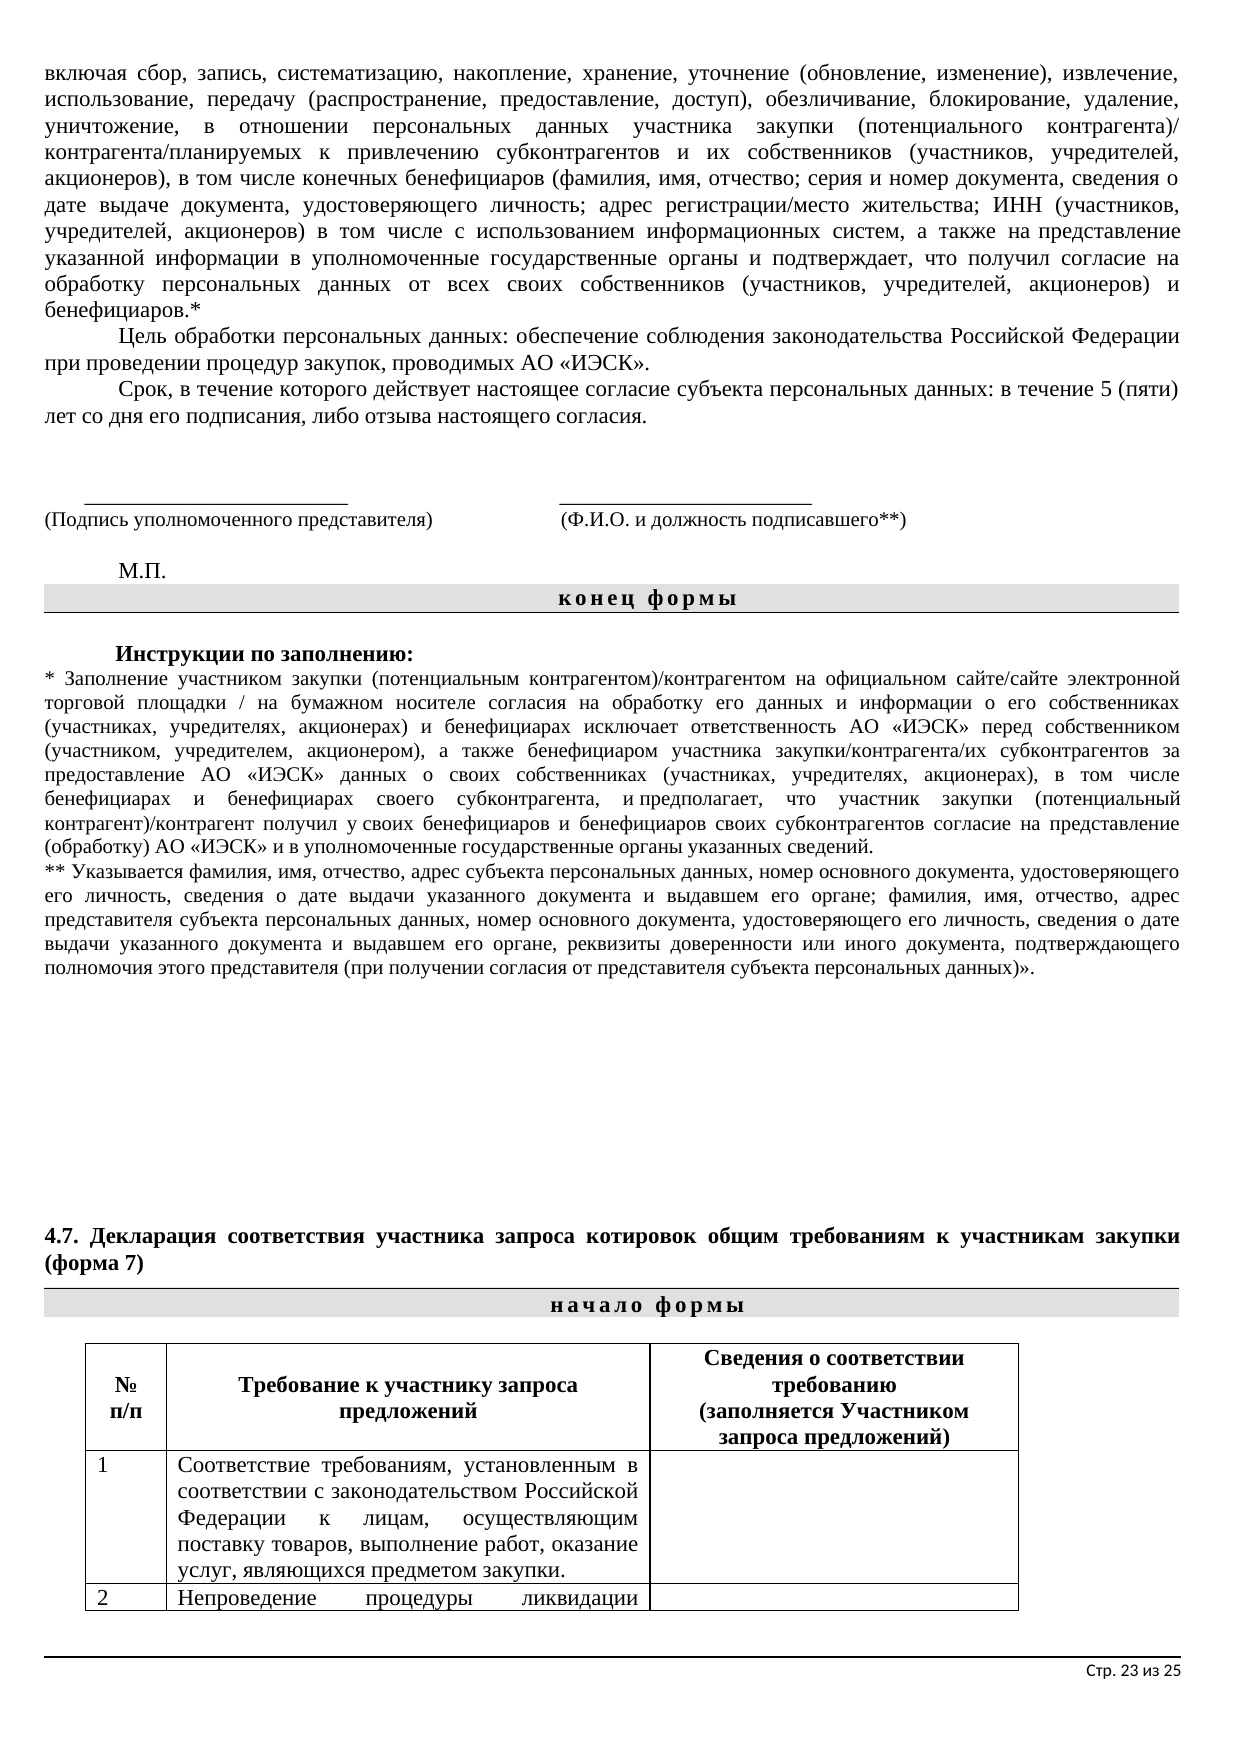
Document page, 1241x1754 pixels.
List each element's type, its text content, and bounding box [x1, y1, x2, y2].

table_header Требование к участнику запроса предложений [167, 1344, 649, 1450]
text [44, 59, 1181, 323]
table_cell [651, 1451, 1018, 1583]
table_cell 1 [86, 1451, 166, 1583]
text (Подпись уполномоченного представителя) (Ф.И.О. и должность подписавшего**) [44, 507, 1181, 531]
table_cell 2 [86, 1584, 166, 1610]
table_cell Соответствие требованиям, установленным в соответствии с законодательством Российской Федерации к лицам, осуществляющим поставку товаров, выполнение работ, оказание услуг, являющихся предметом закупки. [167, 1451, 649, 1583]
text начало формы [44, 1289, 1179, 1317]
text 4.7. Декларация соответствия участника запроса котировок общим требованиям к участникам закупки (форма 7) [44, 1222, 1181, 1275]
text М.П. [44, 557, 1181, 584]
text * Заполнение участником закупки (потенциальным контрагентом)/контрагентом на официальном сайте/сайте электронной торговой площадки / на бумажном носителе согласия на обработку его данных и информации о его собственниках (участниках, учредителях, акционерах) и бенефициарах исключает ответственность АО «ИЭСК» перед собственником (участником, учредителем, акционером), а также бенефициаром участника закупки/контрагента/их субконтрагентов за предоставление АО «ИЭСК» данных о своих собственниках (участниках, учредителях, акционерах), в том числе бенефициарах и бенефициарах своего субконтрагента, и предполагает, что участник закупки (потенциальный контрагент)/контрагент получил у своих бенефициаров и бенефициаров своих субконтрагентов согласие на представление (обработку) АО «ИЭСК» и в уполномоченные государственные органы указанных сведений. [44, 666, 1181, 858]
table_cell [167, 1584, 649, 1610]
text Инструкции по заполнению: [44, 640, 1181, 666]
text Срок, в течение которого действует настоящее согласие субъекта персональных данных: в течение 5 (пяти) лет со дня его подписания, либо отзыва настоящего согласия. [44, 375, 1181, 428]
text конец формы [44, 584, 1179, 612]
table_header Сведения о соответствии требованию (заполняется Участником запроса предложений) [651, 1344, 1018, 1450]
text ** Указывается фамилия, имя, отчество, адрес субъекта персональных данных, номер основного документа, удостоверяющего его личность, сведения о дате выдачи указанного документа и выдавшем его органе; фамилия, имя, отчество, адрес представителя субъекта персональных данных, номер основного документа, удостоверяющего его личность, сведения о дате выдачи указанного документа и выдавшем его органе, реквизиты доверенности или иного документа, подтверждающего полномочия этого представителя (при получении согласия от представителя субъекта персональных данных)». [44, 858, 1181, 979]
table_cell [651, 1584, 1018, 1610]
text Цель обработки персональных данных: обеспечение соблюдения законодательства Российской Федерации при проведении процедур закупок, проводимых АО «ИЭСК». [44, 323, 1181, 375]
text _______________________ ______________________ [44, 481, 1181, 507]
table_header № п/п [86, 1344, 166, 1450]
